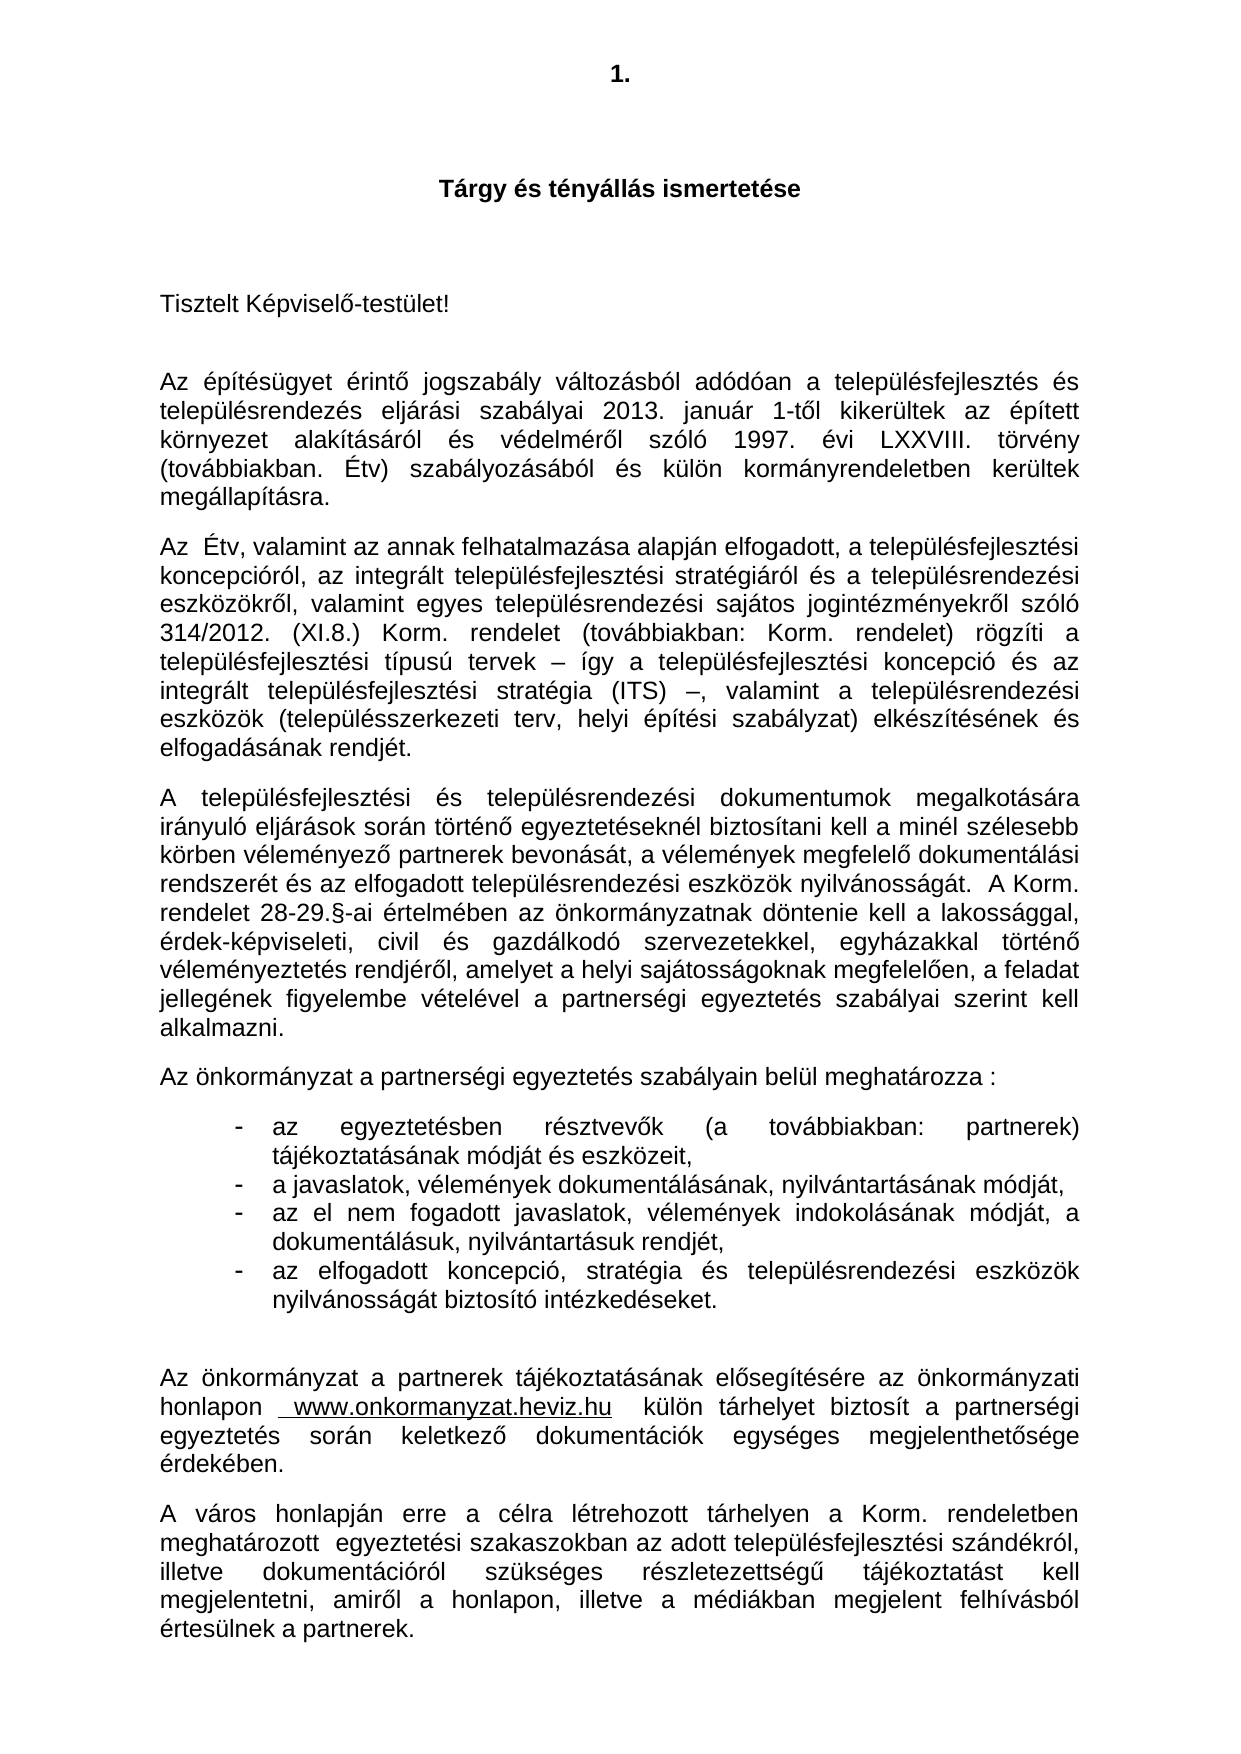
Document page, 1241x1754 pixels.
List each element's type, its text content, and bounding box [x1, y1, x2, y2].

list az egyeztetésben résztvevők (a továbbiakban: partnerek) tájékoztatásának módját és eszközeit, [234, 1112, 1081, 1169]
text Az önkormányzat a partnerek tájékoztatásának elősegítésére az önkormányzati honlapon www.onkormanyzat.heviz.hu külön tárhelyet biztosít a partnerségi egyeztetés során keletkező dokumentációk egységes megjelenthetősége érdekében. [159, 1363, 1081, 1478]
list az el nem fogadott javaslatok, vélemények indokolásának módját, a dokumentálásuk, nyilvántartásuk rendjét, [234, 1198, 1081, 1256]
list az elfogadott koncepció, stratégia és településrendezési eszközök nyilvánosságát biztosító intézkedéseket. [234, 1256, 1081, 1314]
text 1. [159, 59, 1081, 88]
list a javaslatok, vélemények dokumentálásának, nyilvántartásának módját, [234, 1169, 1081, 1198]
text A város honlapján erre a célra létrehozott tárhelyen a Korm. rendeletben meghatározott egyeztetési szakaszokban az adott településfejlesztési szándékról, illetve dokumentációról szükséges részletezettségű tájékoztatást kell megjelentetni, amiről a honlapon, illetve a médiákban megjelent felhívásból értesülnek a partnerek. [159, 1499, 1081, 1643]
text Az önkormányzat a partnerségi egyeztetés szabályain belül meghatározza : [159, 1062, 1081, 1091]
text Tárgy és tényállás ismertetése [159, 174, 1081, 203]
text A településfejlesztési és településrendezési dokumentumok megalkotására irányuló eljárások során történő egyeztetéseknél biztosítani kell a minél szélesebb körben véleményező partnerek bevonását, a vélemények megfelelő dokumentálási rendszerét és az elfogadott településrendezési eszközök nyilvánosságát. A Korm. rendelet 28-29.§-ai értelmében az önkormányzatnak döntenie kell a lakossággal, érdek-képviseleti, civil és gazdálkodó szervezetekkel, egyházakkal történő véleményeztetés rendjéről, amelyet a helyi sajátosságoknak megfelelően, a feladat jellegének figyelembe vételével a partnerségi egyeztetés szabályai szerint kell alkalmazni. [159, 783, 1081, 1042]
text Az építésügyet érintő jogszabály változásból adódóan a településfejlesztés és településrendezés eljárási szabályai 2013. január 1-től kikerültek az épített környezet alakításáról és védelméről szóló 1997. évi LXXVIII. törvény (továbbiakban. Étv) szabályozásából és külön kormányrendeletben kerültek megállapításra. [159, 367, 1081, 511]
text Az Étv, valamint az annak felhatalmazása alapján elfogadott, a településfejlesztési koncepcióról, az integrált településfejlesztési stratégiáról és a településrendezési eszközökről, valamint egyes településrendezési sajátos jogintézményekről szóló 314/2012. (XI.8.) Korm. rendelet (továbbiakban: Korm. rendelet) rögzíti a településfejlesztési típusú tervek – így a településfejlesztési koncepció és az integrált településfejlesztési stratégia (ITS) –, valamint a településrendezési eszközök (településszerkezeti terv, helyi építési szabályzat) elkészítésének és elfogadásának rendjét. [159, 532, 1081, 762]
text Tisztelt Képviselő-testület! [159, 289, 1081, 318]
